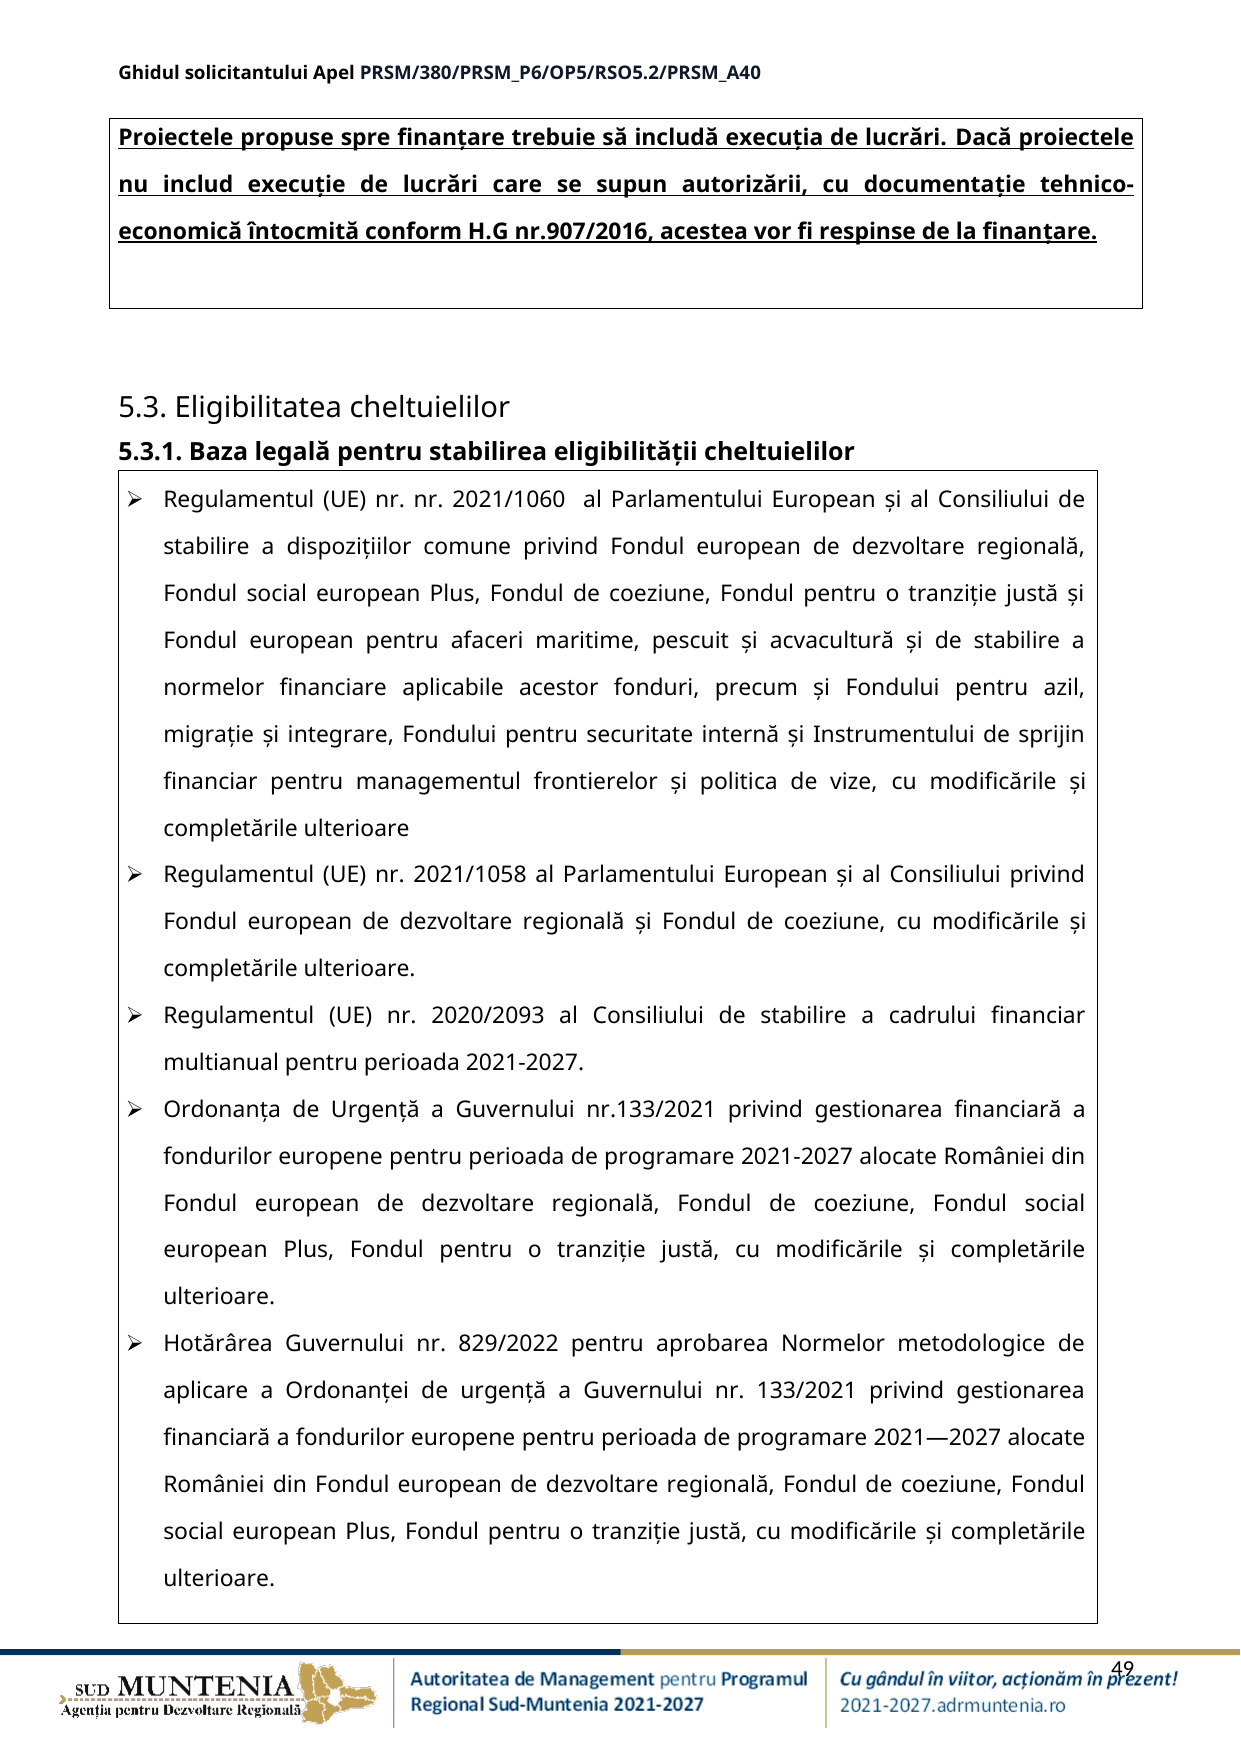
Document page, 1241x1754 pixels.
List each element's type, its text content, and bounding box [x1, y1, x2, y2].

text Proiectele propuse spre finanțare trebuie să includă execuția de lucrări. Dacă proiectele nu includ execuţie de lucrări care se supun autorizării, cu documentaţie tehnico-economică întocmită conform H.G nr.907/2016, acestea vor fi respinse de la finanţare. [110, 119, 1142, 246]
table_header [119, 471, 1097, 1623]
picture [0, 1649, 1241, 1729]
subtitle 5.3. Eligibilitatea cheltuielilor [118, 386, 1134, 426]
subtitle 5.3.1. Baza legală pentru stabilirea eligibilității cheltuielilor [118, 433, 1134, 467]
